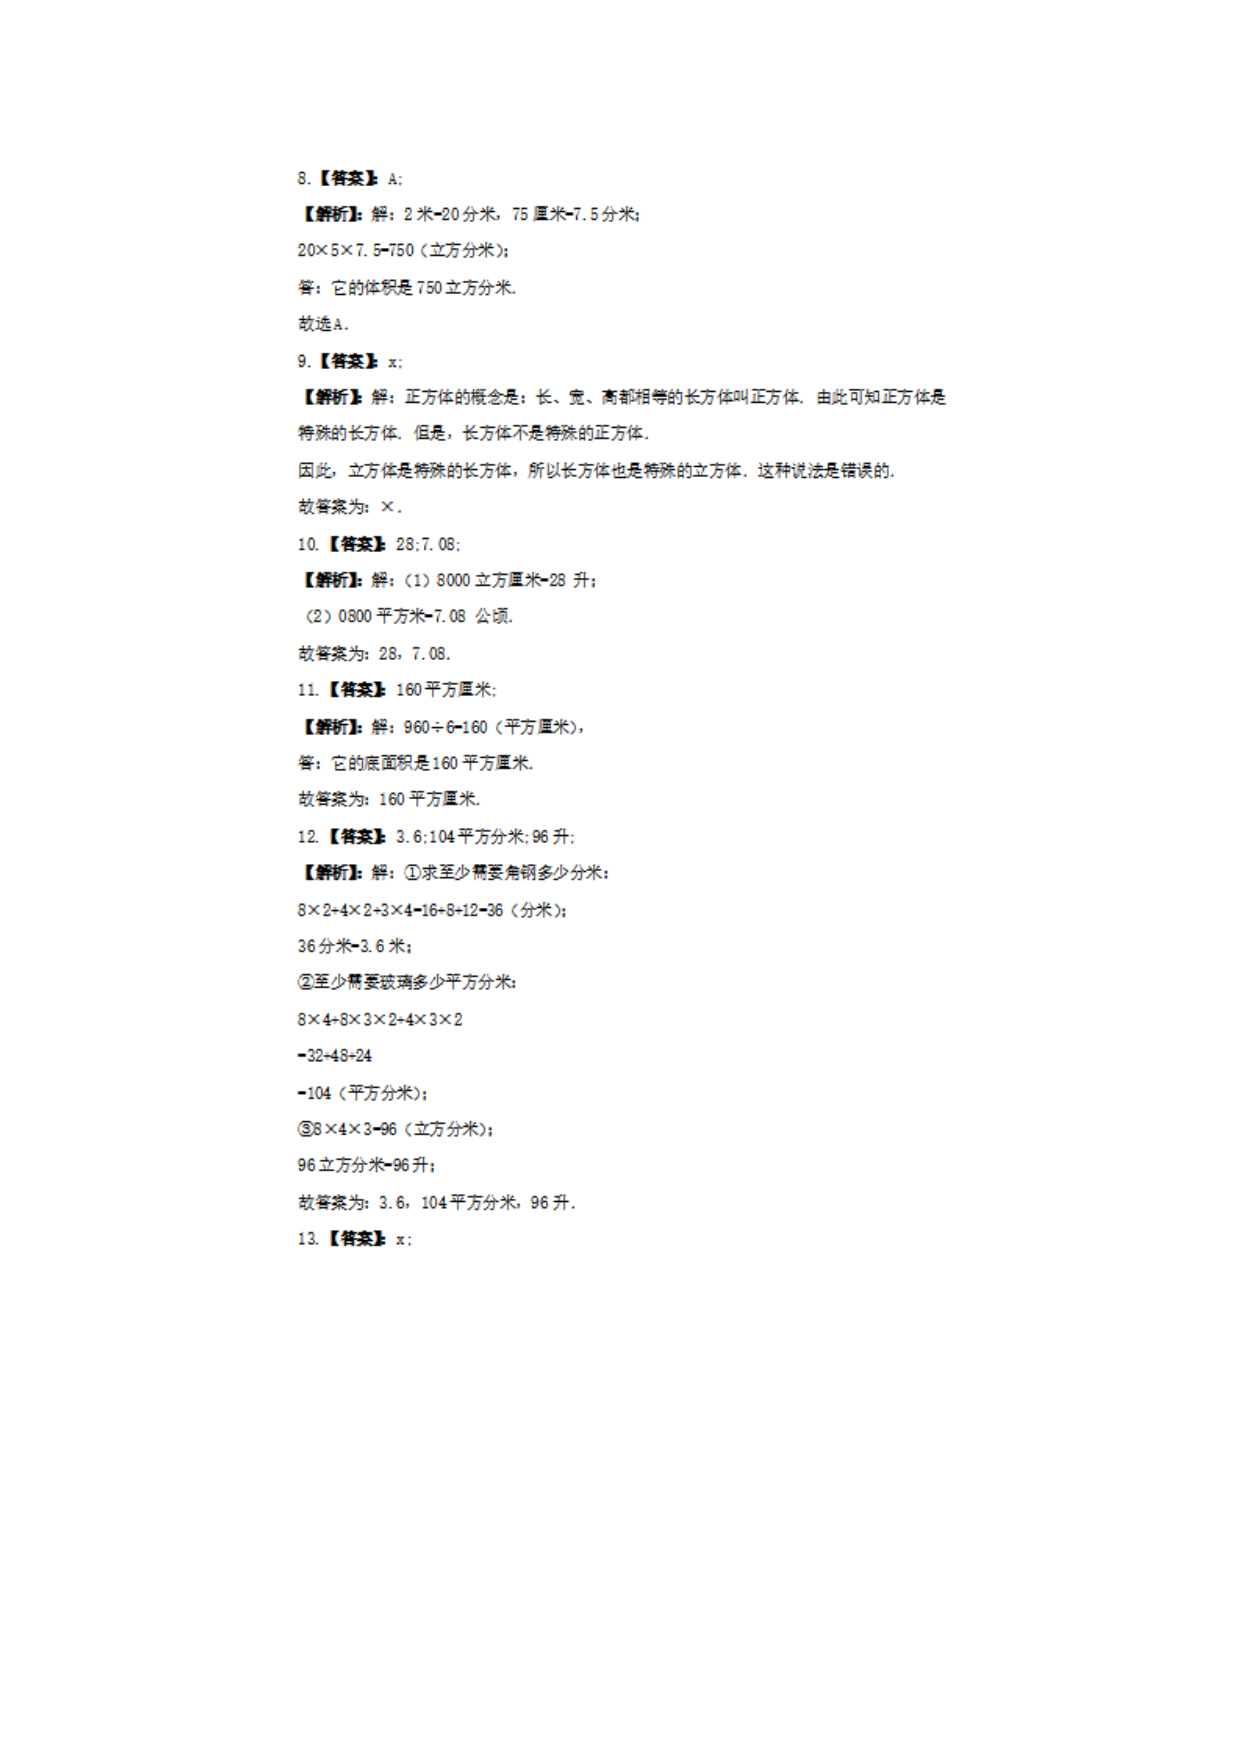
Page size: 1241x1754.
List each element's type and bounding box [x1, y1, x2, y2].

picture [276, 162, 964, 1251]
